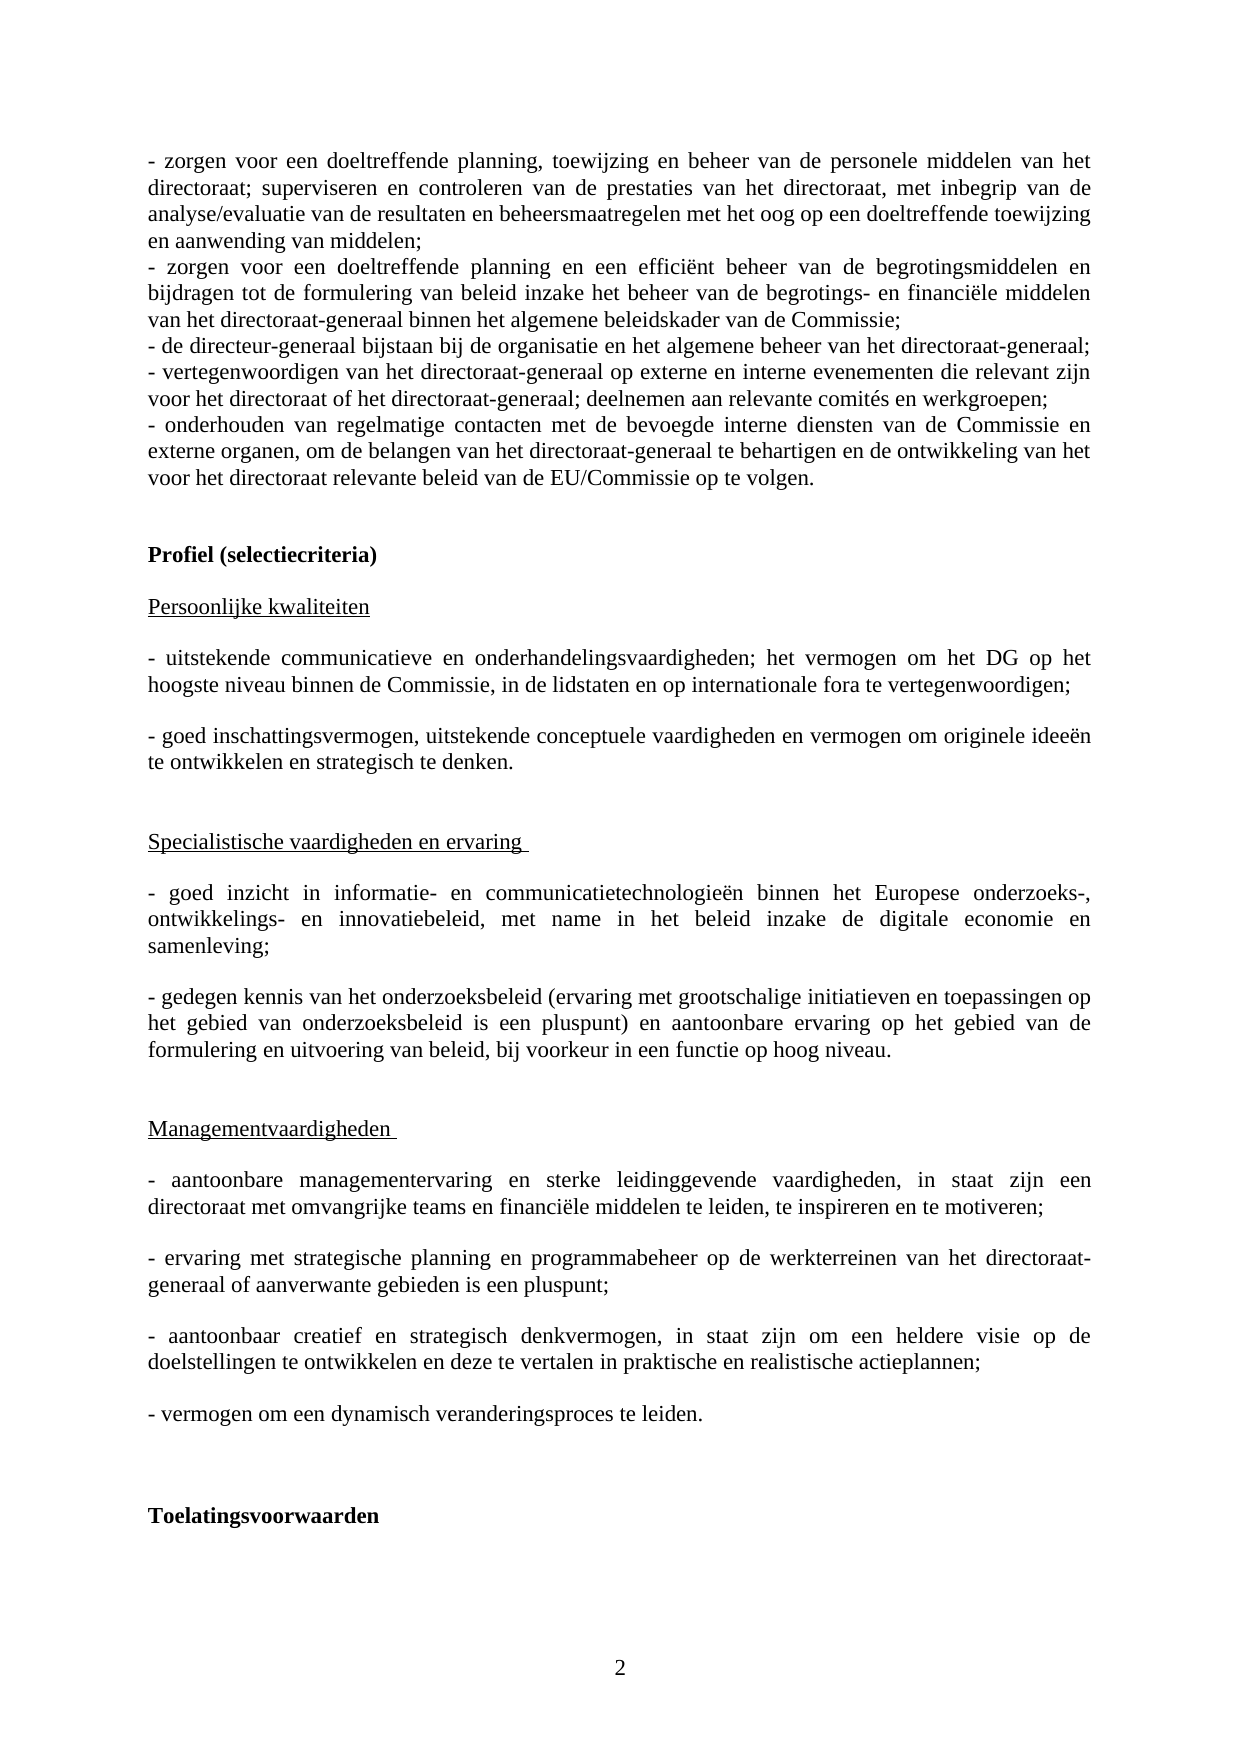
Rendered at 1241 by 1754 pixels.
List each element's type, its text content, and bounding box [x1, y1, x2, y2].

text - aantoonbare managementervaring en sterke leidinggevende vaardigheden, in staat zijn een directoraat met omvangrijke teams en financiële middelen te leiden, te inspireren en te motiveren; [148, 1167, 1093, 1219]
text Specialistische vaardigheden en ervaring [148, 800, 1093, 854]
text Persoonlijke kwaliteiten [148, 593, 1093, 619]
text - uitstekende communicatieve en onderhandelingsvaardigheden; het vermogen om het DG op het hoogste niveau binnen de Commissie, in de lidstaten en op internationale fora te vertegenwoordigen; [148, 644, 1093, 697]
text - gedegen kennis van het onderzoeksbeleid (ervaring met grootschalige initiatieven en toepassingen op het gebied van onderzoeksbeleid is een pluspunt) en aantoonbare ervaring op het gebied van de formulering en uitvoering van beleid, bij voorkeur in een functie op hoog niveau. [148, 983, 1093, 1062]
text - zorgen voor een doeltreffende planning en een efficiënt beheer van de begrotingsmiddelen en bijdragen tot de formulering van beleid inzake het beheer van de begrotings- en financiële middelen van het directoraat-generaal binnen het algemene beleidskader van de Commissie; [148, 253, 1093, 332]
text - goed inschattingsvermogen, uitstekende conceptuele vaardigheden en vermogen om originele ideeën te ontwikkelen en strategisch te denken. [148, 722, 1093, 775]
text - zorgen voor een doeltreffende planning, toewijzing en beheer van de personele middelen van het directoraat; superviseren en controleren van de prestaties van het directoraat, met inbegrip van de analyse/evaluatie van de resultaten en beheersmaatregelen met het oog op een doeltreffende toewijzing en aanwending van middelen; [148, 148, 1093, 253]
text - onderhouden van regelmatige contacten met de bevoegde interne diensten van de Commissie en externe organen, om de belangen van het directoraat-generaal te behartigen en de ontwikkeling van het voor het directoraat relevante beleid van de EU/Commissie op te volgen. [148, 411, 1093, 490]
text Profiel (selectiecriteria) [148, 542, 1093, 568]
text - aantoonbaar creatief en strategisch denkvermogen, in staat zijn om een heldere visie op de doelstellingen te ontwikkelen en deze te vertalen in praktische en realistische actieplannen; [148, 1322, 1093, 1375]
text Managementvaardigheden [148, 1087, 1093, 1142]
text - de directeur-generaal bijstaan bij de organisatie en het algemene beheer van het directoraat-generaal; - vertegenwoordigen van het directoraat-generaal op externe en interne evenementen die relevant zijn voor het directoraat of het directoraat-generaal; deelnemen aan relevante comités en werkgroepen; [148, 332, 1093, 411]
text Toelatingsvoorwaarden [148, 1502, 1093, 1529]
text - goed inzicht in informatie- en communicatietechnologieën binnen het Europese onderzoeks-, ontwikkelings- en innovatiebeleid, met name in het beleid inzake de digitale economie en samenleving; [148, 879, 1093, 958]
text - ervaring met strategische planning en programmabeheer op de werkterreinen van het directoraat-generaal of aanverwante gebieden is een pluspunt; [148, 1244, 1093, 1297]
text - vermogen om een dynamisch veranderingsproces te leiden. [148, 1400, 1093, 1426]
